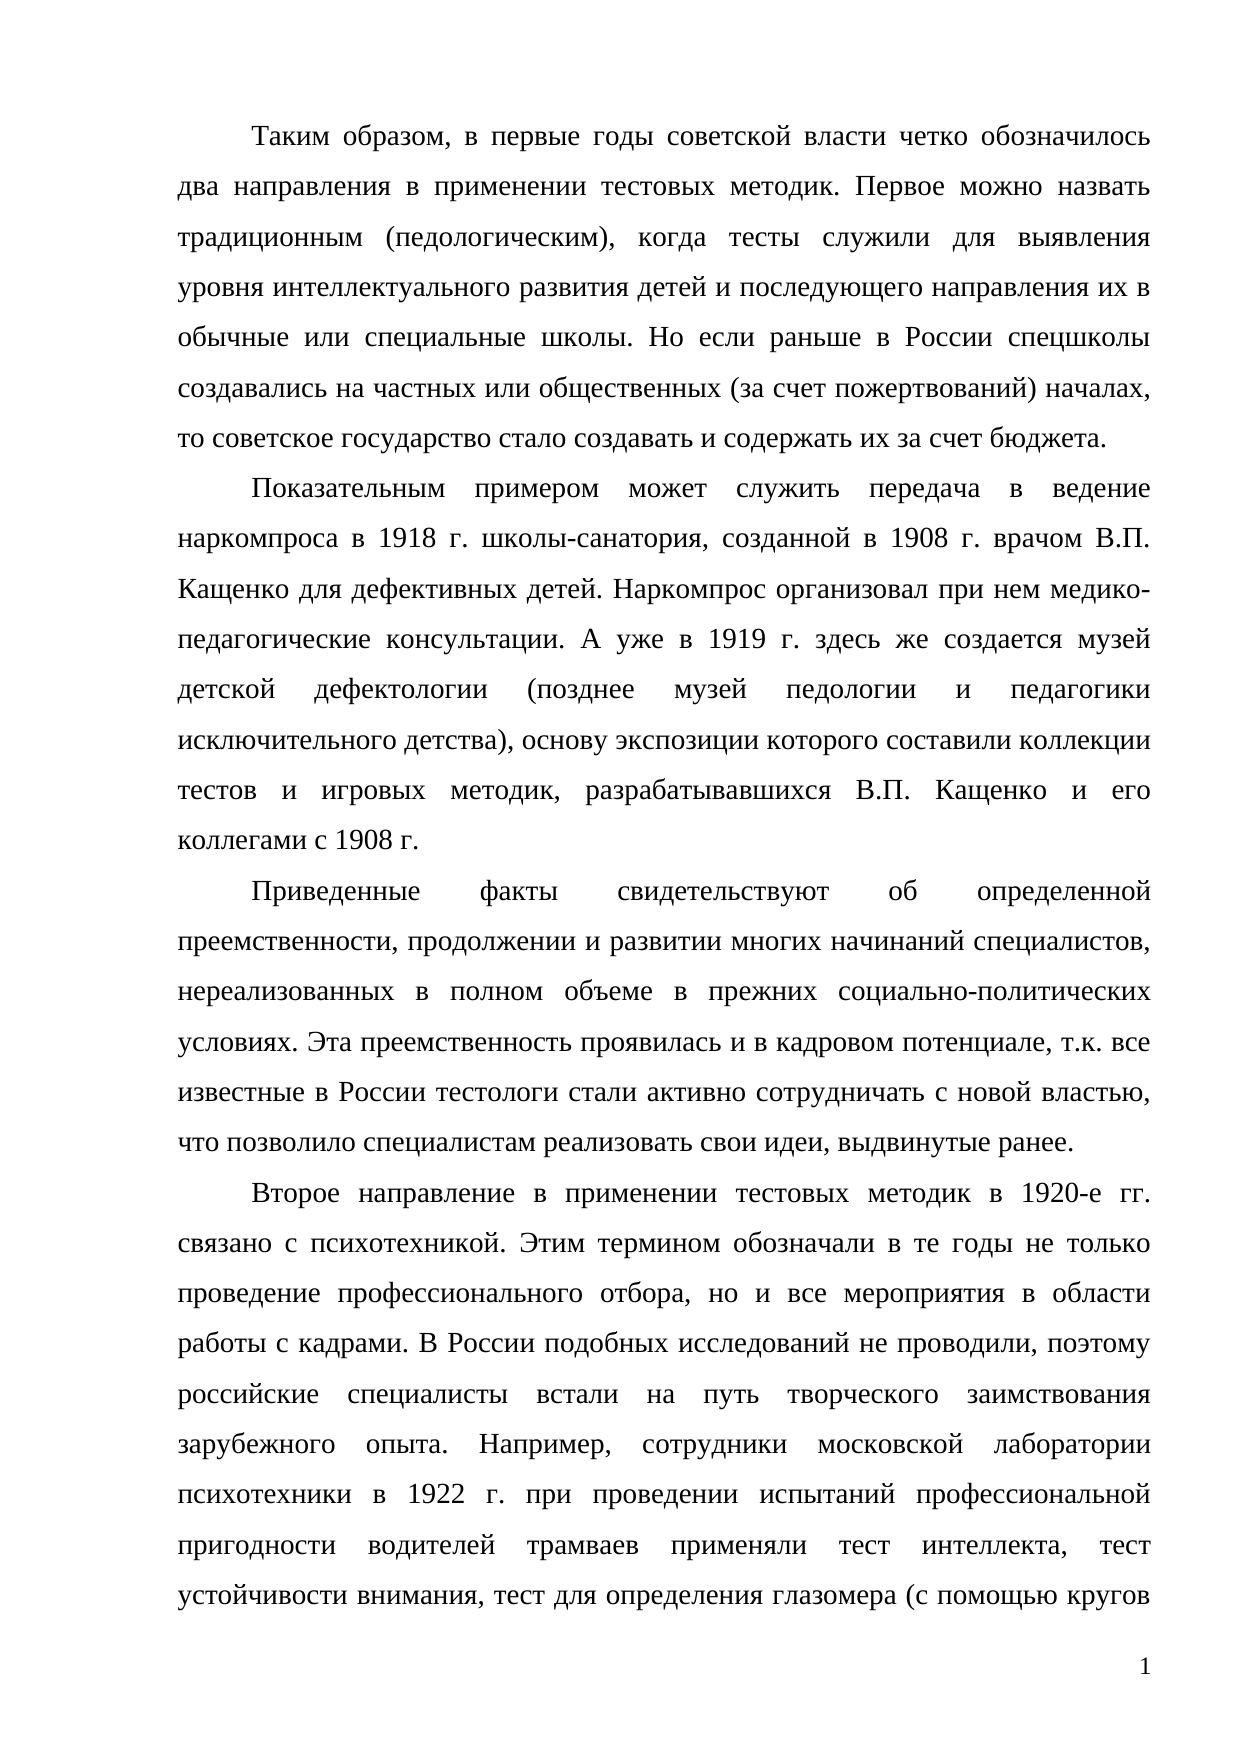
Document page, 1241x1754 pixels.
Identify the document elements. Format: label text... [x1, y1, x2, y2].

text Показательным примером может служить передача в ведение наркомпроса в 1918 г. школы-санатория, созданной в 1908 г. врачом В.П. Кащенко для дефективных детей. Наркомпрос организовал при нем медико-педагогические консультации. А уже в 1919 г. здесь же создается музей детской дефектологии (позднее музей педологии и педагогики исключительного детства), основу экспозиции которого составили коллекции тестов и игровых методик, разрабатывавшихся В.П. Кащенко и его коллегами с 1908 г. [177, 470, 1152, 856]
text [177, 1175, 1152, 1611]
text Таким образом, в первые годы советской власти четко обозначилось два направления в применении тестовых методик. Первое можно назвать традиционным (педологическим), когда тесты служили для выявления уровня интеллектуального развития детей и последующего направления их в обычные или специальные школы. Но если раньше в России спецшколы создавались на частных или общественных (за счет пожертвований) началах, то советское государство стало создавать и содержать их за счет бюджета. [177, 118, 1152, 453]
text Приведенные факты свидетельствуют об определенной преемственности, продолжении и развитии многих начинаний специалистов, нереализованных в полном объеме в прежних социально-политических условиях. Эта преемственность проявилась и в кадровом потенциале, т.к. все известные в России тестологи стали активно сотрудничать с новой властью, что позволило специалистам реализовать свои идеи, выдвинутые ранее. [177, 873, 1152, 1158]
